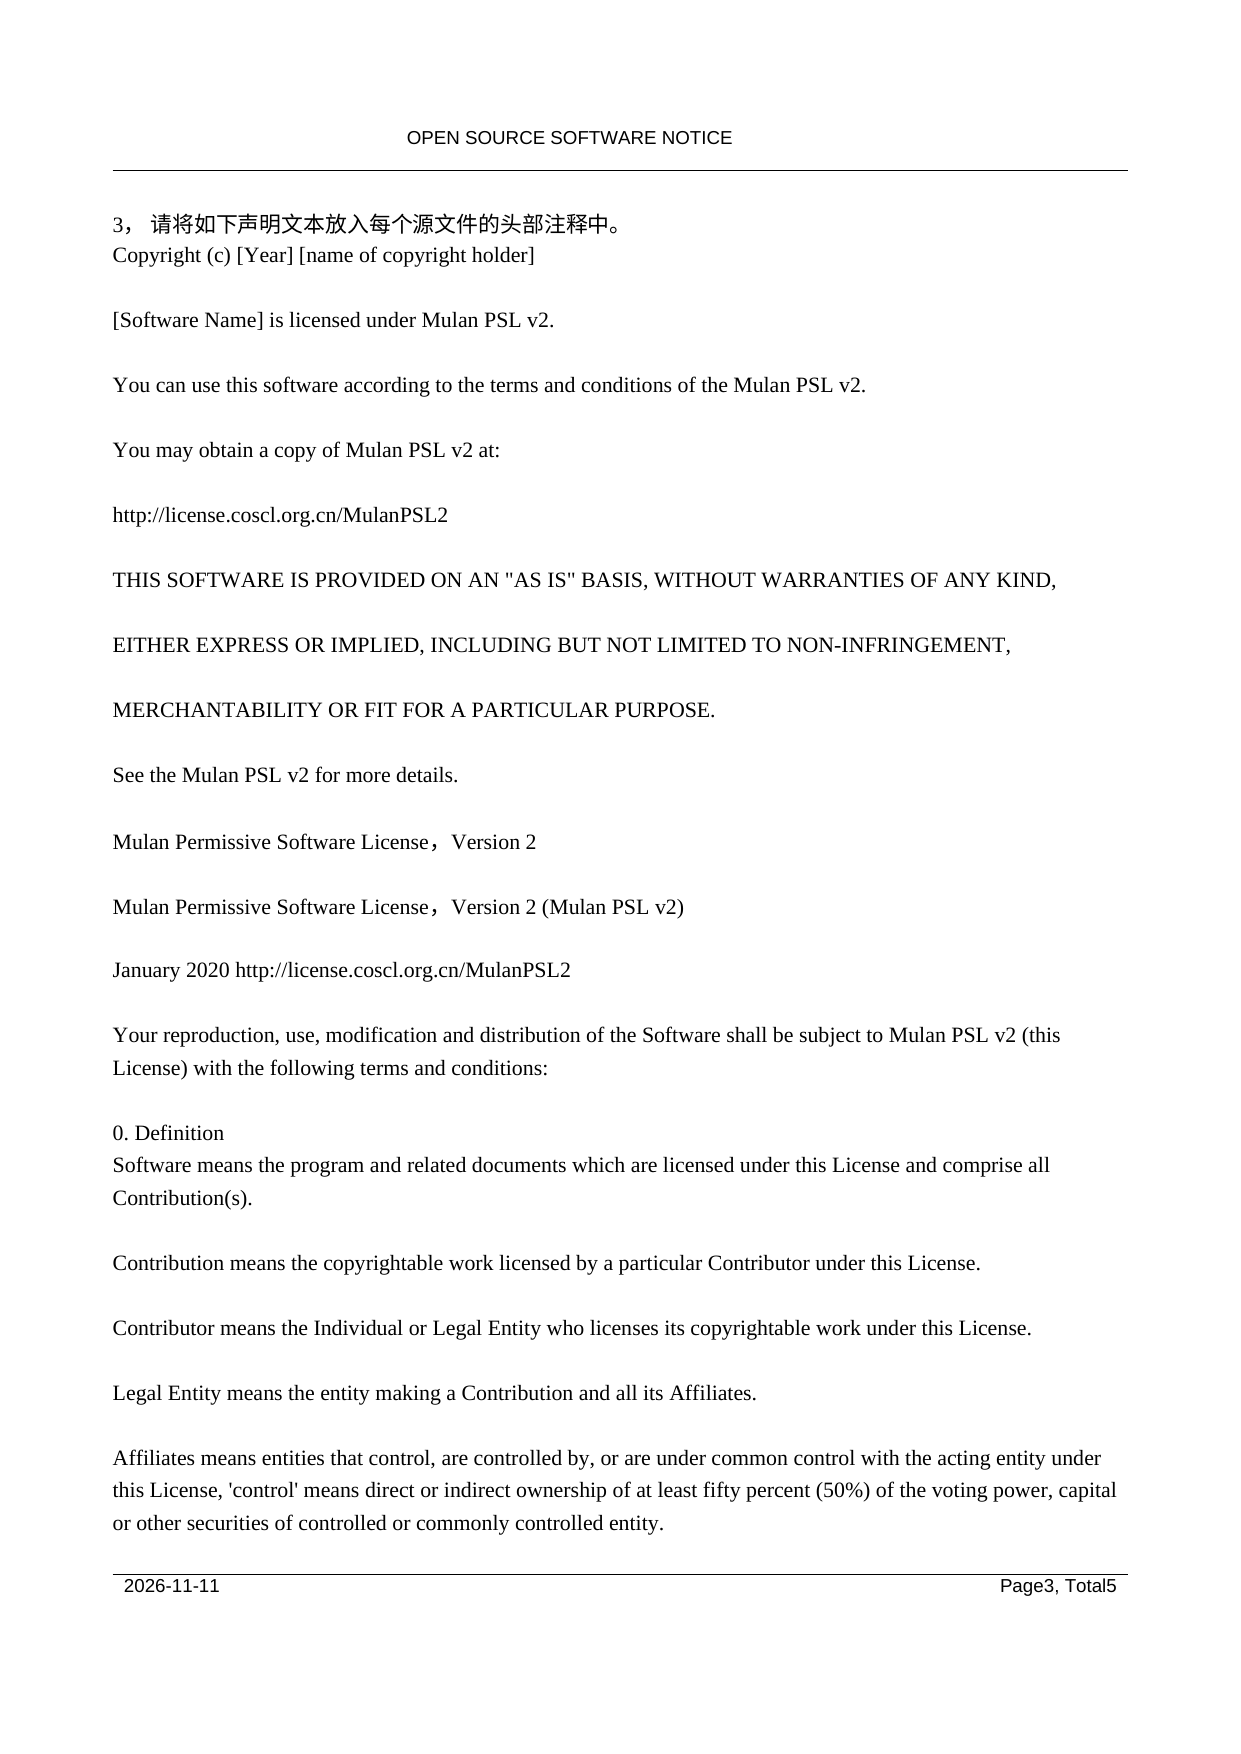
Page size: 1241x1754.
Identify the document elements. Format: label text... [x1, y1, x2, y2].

text Software means the program and related documents which are licensed under this License and comprise all Contribution(s). [112, 1149, 1128, 1214]
text You can use this software according to the terms and conditions of the Mulan PSL v2. [112, 369, 1128, 401]
text Mulan Permissive Software License，Version 2 [112, 824, 1128, 856]
text You may obtain a copy of Mulan PSL v2 at: [112, 434, 1128, 466]
text EITHER EXPRESS OR IMPLIED, INCLUDING BUT NOT LIMITED TO NON-INFRINGEMENT, [112, 629, 1128, 661]
text Affiliates means entities that control, are controlled by, or are under common control with the acting entity under this License, 'control' means direct or indirect ownership of at least fifty percent (50%) of the voting power, capital or other securities of controlled or commonly controlled entity. [112, 1441, 1128, 1539]
text January 2020 http://license.coscl.org.cn/MulanPSL2 [112, 954, 1128, 986]
text Your reproduction, use, modification and distribution of the Software shall be subject to Mulan PSL v2 (this License) with the following terms and conditions: [112, 1019, 1128, 1084]
text Contribution means the copyrightable work licensed by a particular Contributor under this License. [112, 1246, 1128, 1279]
text See the Mulan PSL v2 for more details. [112, 759, 1128, 791]
text Contributor means the Individual or Legal Entity who licenses its copyrightable work under this License. [112, 1311, 1128, 1344]
text Mulan Permissive Software License，Version 2 (Mulan PSL v2) [112, 889, 1128, 921]
text Legal Entity means the entity making a Contribution and all its Affiliates. [112, 1376, 1128, 1409]
text [Software Name] is licensed under Mulan PSL v2. [112, 304, 1128, 336]
text 3， 请将如下声明文本放入每个源文件的头部注释中。 [112, 206, 1128, 239]
text http://license.coscl.org.cn/MulanPSL2 [112, 499, 1128, 531]
text 0. Definition [112, 1116, 1128, 1149]
text Copyright (c) [Year] [name of copyright holder] [112, 239, 1128, 271]
text THIS SOFTWARE IS PROVIDED ON AN "AS IS" BASIS, WITHOUT WARRANTIES OF ANY KIND, [112, 564, 1128, 596]
text MERCHANTABILITY OR FIT FOR A PARTICULAR PURPOSE. [112, 694, 1128, 726]
